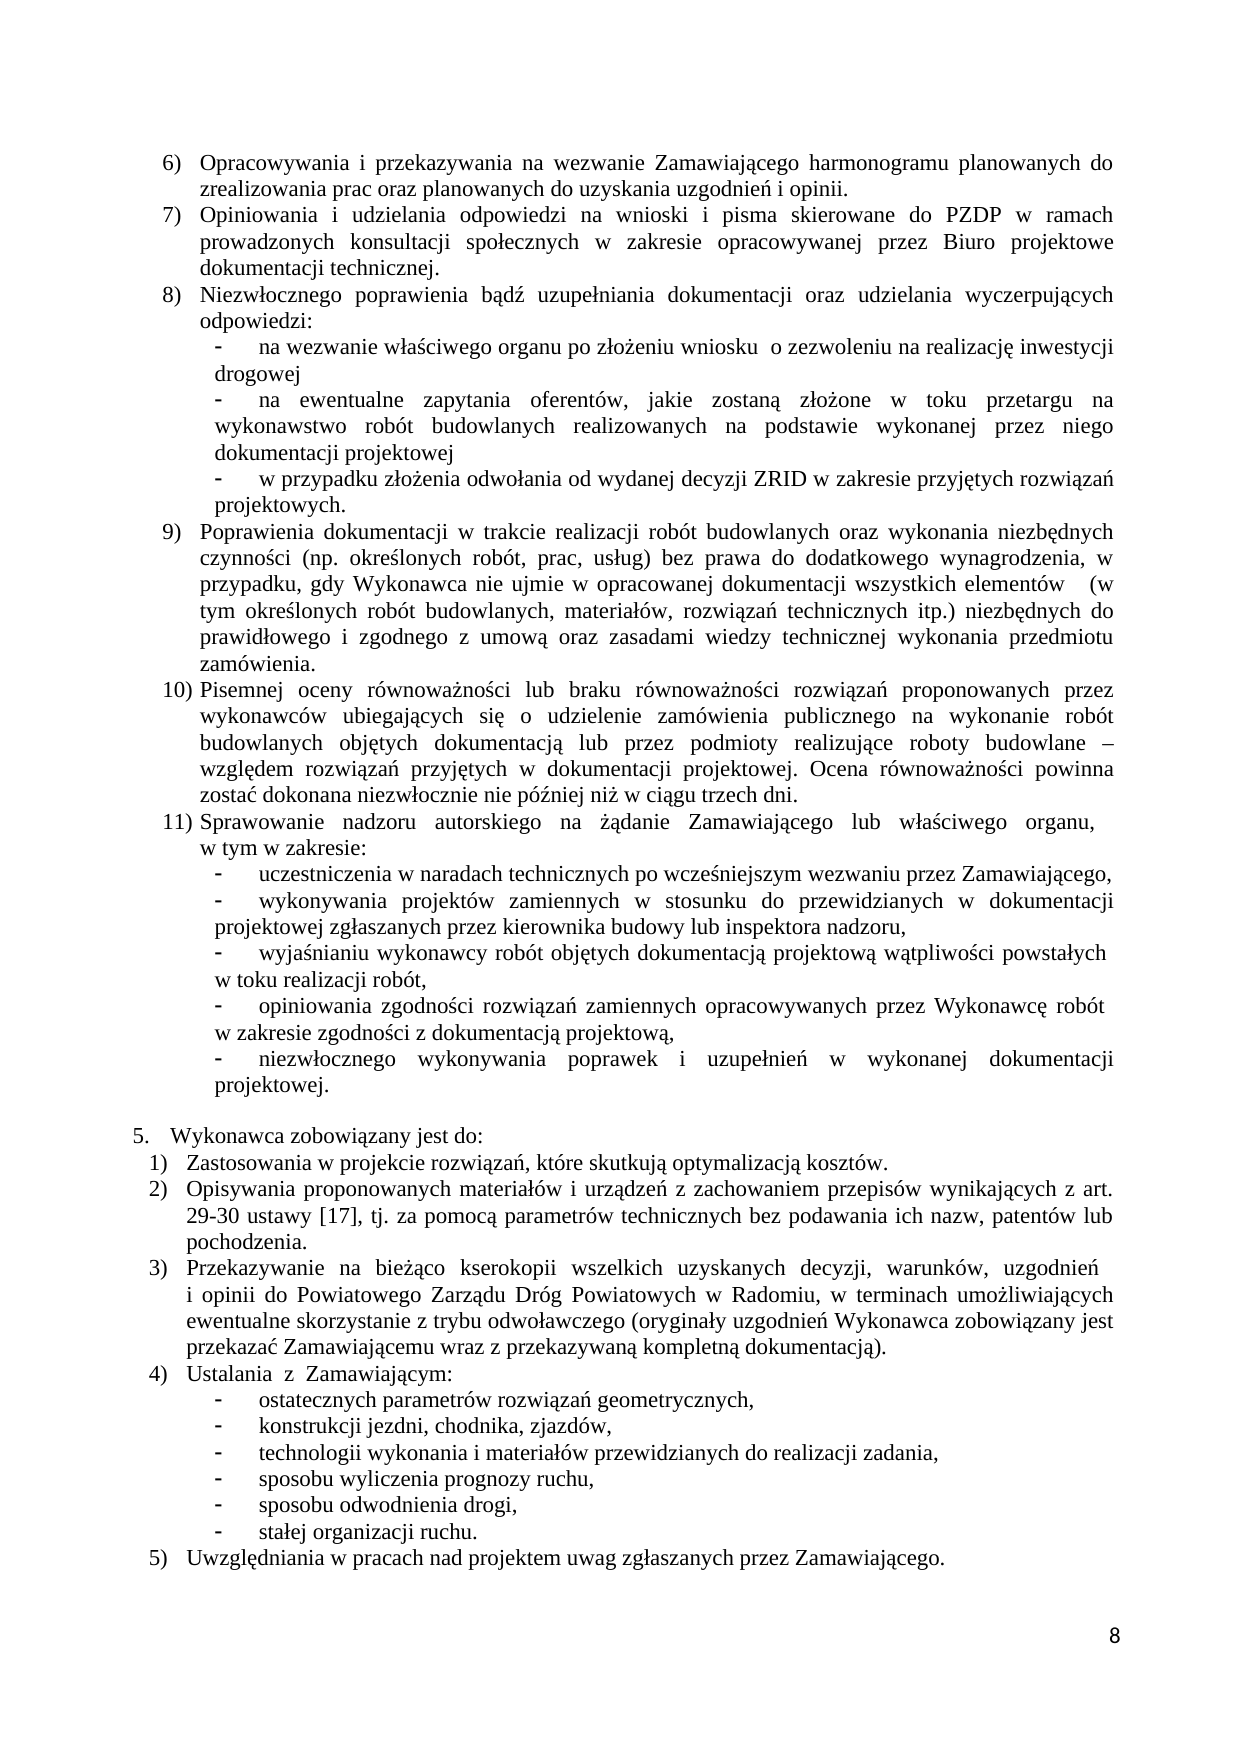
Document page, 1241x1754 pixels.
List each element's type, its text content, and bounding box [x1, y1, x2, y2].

list na ewentualne zapytania oferentów, jakie zostaną złożone w toku przetargu na wykonawstwo robót budowlanych realizowanych na podstawie wykonanej przez niego dokumentacji projektowej [214, 386, 1115, 465]
list ostatecznych parametrów rozwiązań geometrycznych, [214, 1386, 1115, 1412]
list uczestniczenia w naradach technicznych po wcześniejszym wezwaniu przez Zamawiającego, [214, 860, 1115, 887]
list Sprawowanie nadzoru autorskiego na żądanie Zamawiającego lub właściwego organu, w tym w zakresie: [162, 808, 1115, 860]
list Ustalania z Zamawiającym: [148, 1360, 1115, 1386]
list sposobu wyliczenia prognozy ruchu, [214, 1465, 1115, 1492]
list Poprawienia dokumentacji w trakcie realizacji robót budowlanych oraz wykonania niezbędnych czynności (np. określonych robót, prac, usług) bez prawa do dodatkowego wynagrodzenia, w przypadku, gdy Wykonawca nie ujmie w opracowanej dokumentacji wszystkich elementów (w tym określonych robót budowlanych, materiałów, rozwiązań technicznych itp.) niezbędnych do prawidłowego i zgodnego z umową oraz zasadami wiedzy technicznej wykonania przedmiotu zamówienia. [162, 518, 1115, 676]
list Opisywania proponowanych materiałów i urządzeń z zachowaniem przepisów wynikających z art. 29-30 ustawy [17], tj. za pomocą parametrów technicznych bez podawania ich nazw, patentów lub pochodzenia. [148, 1175, 1115, 1254]
list w przypadku złożenia odwołania od wydanej decyzji ZRID w zakresie przyjętych rozwiązań projektowych. [214, 465, 1115, 518]
list Przekazywanie na bieżąco kserokopii wszelkich uzyskanych decyzji, warunków, uzgodnień i opinii do Powiatowego Zarządu Dróg Powiatowych w Radomiu, w terminach umożliwiających ewentualne skorzystanie z trybu odwoławczego (oryginały uzgodnień Wykonawca zobowiązany jest przekazać Zamawiającemu wraz z przekazywaną kompletną dokumentacją). [148, 1254, 1115, 1360]
list opiniowania zgodności rozwiązań zamiennych opracowywanych przez Wykonawcę robót w zakresie zgodności z dokumentacją projektową, [214, 992, 1115, 1045]
list Opiniowania i udzielania odpowiedzi na wnioski i pisma skierowane do PZDP w ramach prowadzonych konsultacji społecznych w zakresie opracowywanej przez Biuro projektowe dokumentacji technicznej. [162, 202, 1115, 281]
list Wykonawca zobowiązany jest do: [132, 1123, 1115, 1149]
list Niezwłocznego poprawienia bądź uzupełniania dokumentacji oraz udzielania wyczerpujących odpowiedzi: [162, 281, 1115, 333]
list technologii wykonania i materiałów przewidzianych do realizacji zadania, [214, 1439, 1115, 1465]
list Zastosowania w projekcie rozwiązań, które skutkują optymalizacją kosztów. [148, 1149, 1115, 1175]
list niezwłocznego wykonywania poprawek i uzupełnień w wykonanej dokumentacji projektowej. [214, 1045, 1115, 1098]
list wyjaśnianiu wykonawcy robót objętych dokumentacją projektową wątpliwości powstałych w toku realizacji robót, [214, 939, 1115, 992]
list sposobu odwodnienia drogi, [214, 1492, 1115, 1518]
list Opracowywania i przekazywania na wezwanie Zamawiającego harmonogramu planowanych do zrealizowania prac oraz planowanych do uzyskania uzgodnień i opinii. [162, 149, 1115, 202]
list wykonywania projektów zamiennych w stosunku do przewidzianych w dokumentacji projektowej zgłaszanych przez kierownika budowy lub inspektora nadzoru, [214, 887, 1115, 939]
list Pisemnej oceny równoważności lub braku równoważności rozwiązań proponowanych przez wykonawców ubiegających się o udzielenie zamówienia publicznego na wykonanie robót budowlanych objętych dokumentacją lub przez podmioty realizujące roboty budowlane – względem rozwiązań przyjętych w dokumentacji projektowej. Ocena równoważności powinna zostać dokonana niezwłocznie nie później niż w ciągu trzech dni. [162, 676, 1115, 808]
list konstrukcji jezdni, chodnika, zjazdów, [214, 1412, 1115, 1439]
list na wezwanie właściwego organu po złożeniu wniosku o zezwoleniu na realizację inwestycji drogowej [214, 333, 1115, 386]
list Uwzględniania w pracach nad projektem uwag zgłaszanych przez Zamawiającego. [148, 1544, 1115, 1571]
list stałej organizacji ruchu. [214, 1518, 1115, 1544]
